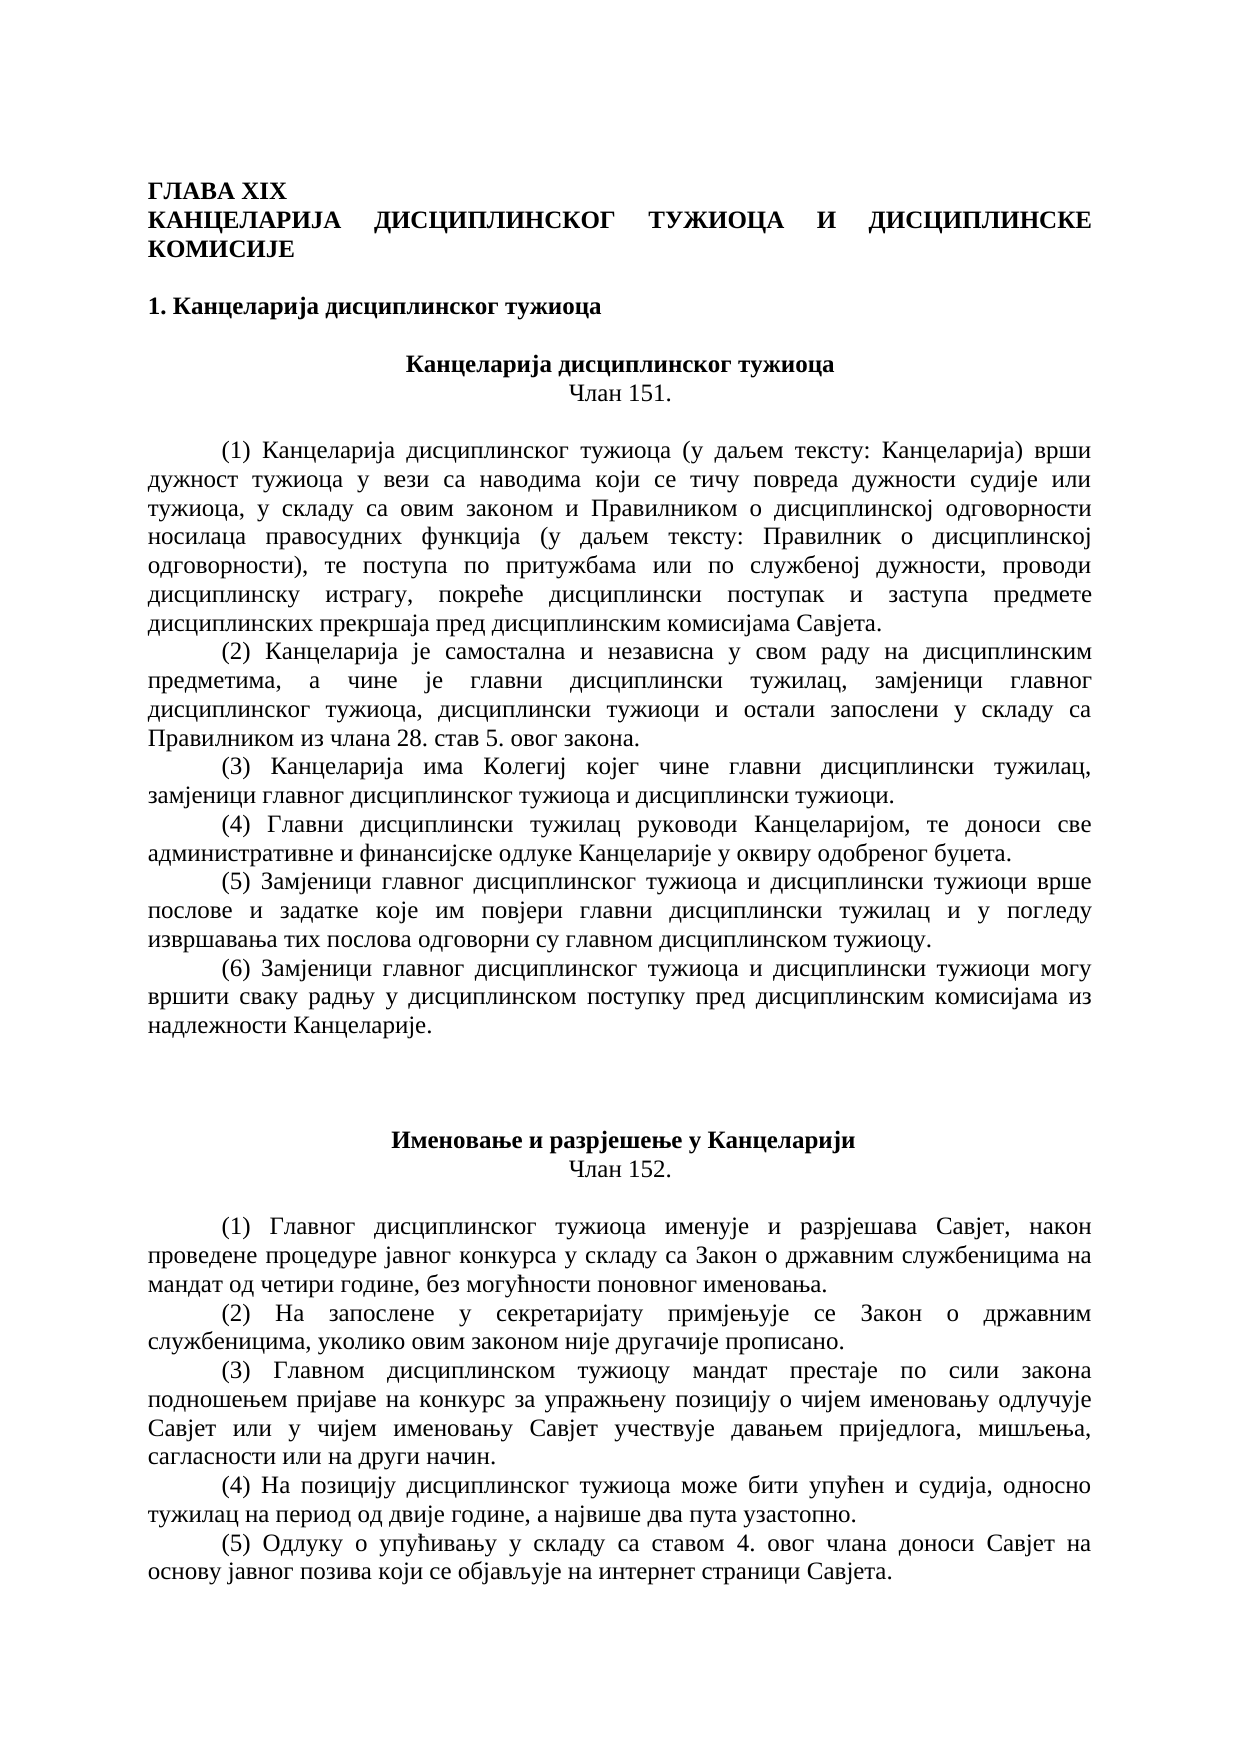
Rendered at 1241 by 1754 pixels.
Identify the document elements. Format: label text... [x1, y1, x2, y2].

text (6) Замјеници главног дисциплинског тужиоца и дисциплински тужиоци могу вршити сваку радњу у дисциплинском поступку пред дисциплинским комисијама из надлежности Канцеларије. [148, 953, 1093, 1039]
text (5) Замјеници главног дисциплинског тужиоца и дисциплински тужиоци врше послове и задатке које им повјери главни дисциплински тужилац и у погледу извршавања тих послова одговорни су главном дисциплинском тужиоцу. [148, 866, 1093, 953]
text (2) Канцеларија је самостална и независна у свом раду на дисциплинским предметима, а чине је главни дисциплински тужилац, замјеници главног дисциплинског тужиоца, дисциплински тужиоци и остали запослени у складу са Правилником из члана 28. став 5. овог закона. [148, 636, 1093, 751]
text (3) Главном дисциплинском тужиоцу мандат престаје по сили закона подношењем пријаве на конкурс за упражњену позицију о чијем именовању одлучује Савјет или у чијем именовању Савјет учествује давањем приједлога, мишљења, сагласности или на други начин. [148, 1355, 1093, 1470]
text (1) Канцеларија дисциплинског тужиоца (у даљем тексту: Канцеларија) врши дужност тужиоца у вези са наводима који се тичу повреда дужности судије или тужиоца, у складу са овим законом и Правилником о дисциплинској одговорности носилаца правосудних функција (у даљем тексту: Правилник о дисциплинској одговорности), те поступа по притужбама или по службеној дужности, проводи дисциплинску истрагу, покреће дисциплински поступак и заступа предмете дисциплинских прекршаја пред дисциплинским комисијама Савјета. [148, 435, 1093, 636]
text Канцеларија дисциплинског тужиоца [148, 349, 1093, 378]
text 1. Канцеларија дисциплинског тужиоца [148, 291, 1093, 320]
text КАНЦЕЛАРИЈА ДИСЦИПЛИНСКОГ ТУЖИОЦА И ДИСЦИПЛИНСКЕ КОМИСИЈЕ [148, 205, 1093, 263]
text Члан 152. [148, 1154, 1093, 1183]
text (5) Одлуку о упућивању у складу са ставом 4. овог члана доноси Савјет на основу јавног позива који се објављује на интернет страници Савјета. [148, 1528, 1093, 1585]
text (1) Главног дисциплинског тужиоца именује и разрјешава Савјет, након проведене процедуре јавног конкурса у складу са Закон о државним службеницима на мандат од четири године, без могућности поновног именовања. [148, 1211, 1093, 1298]
text ГЛАВА XIX [148, 176, 1093, 205]
text Члан 151. [148, 378, 1093, 406]
text (4) Главни дисциплински тужилац руководи Канцеларијом, те доноси све административне и финансијске одлуке Канцеларије у оквиру одобреног буџета. [148, 809, 1093, 866]
text Именовање и разрјешење у Канцеларији [148, 1125, 1093, 1154]
text (2) На запослене у секретаријату примјењује се Закон о државним службеницима, уколико овим законом није другачије прописано. [148, 1298, 1093, 1355]
text (3) Канцеларија има Колегиј којег чине главни дисциплински тужилац, замјеници главног дисциплинског тужиоца и дисциплински тужиоци. [148, 751, 1093, 809]
text (4) На позицију дисциплинског тужиоца може бити упућен и судија, односно тужилац на период од двије године, а највише два пута узастопно. [148, 1470, 1093, 1528]
